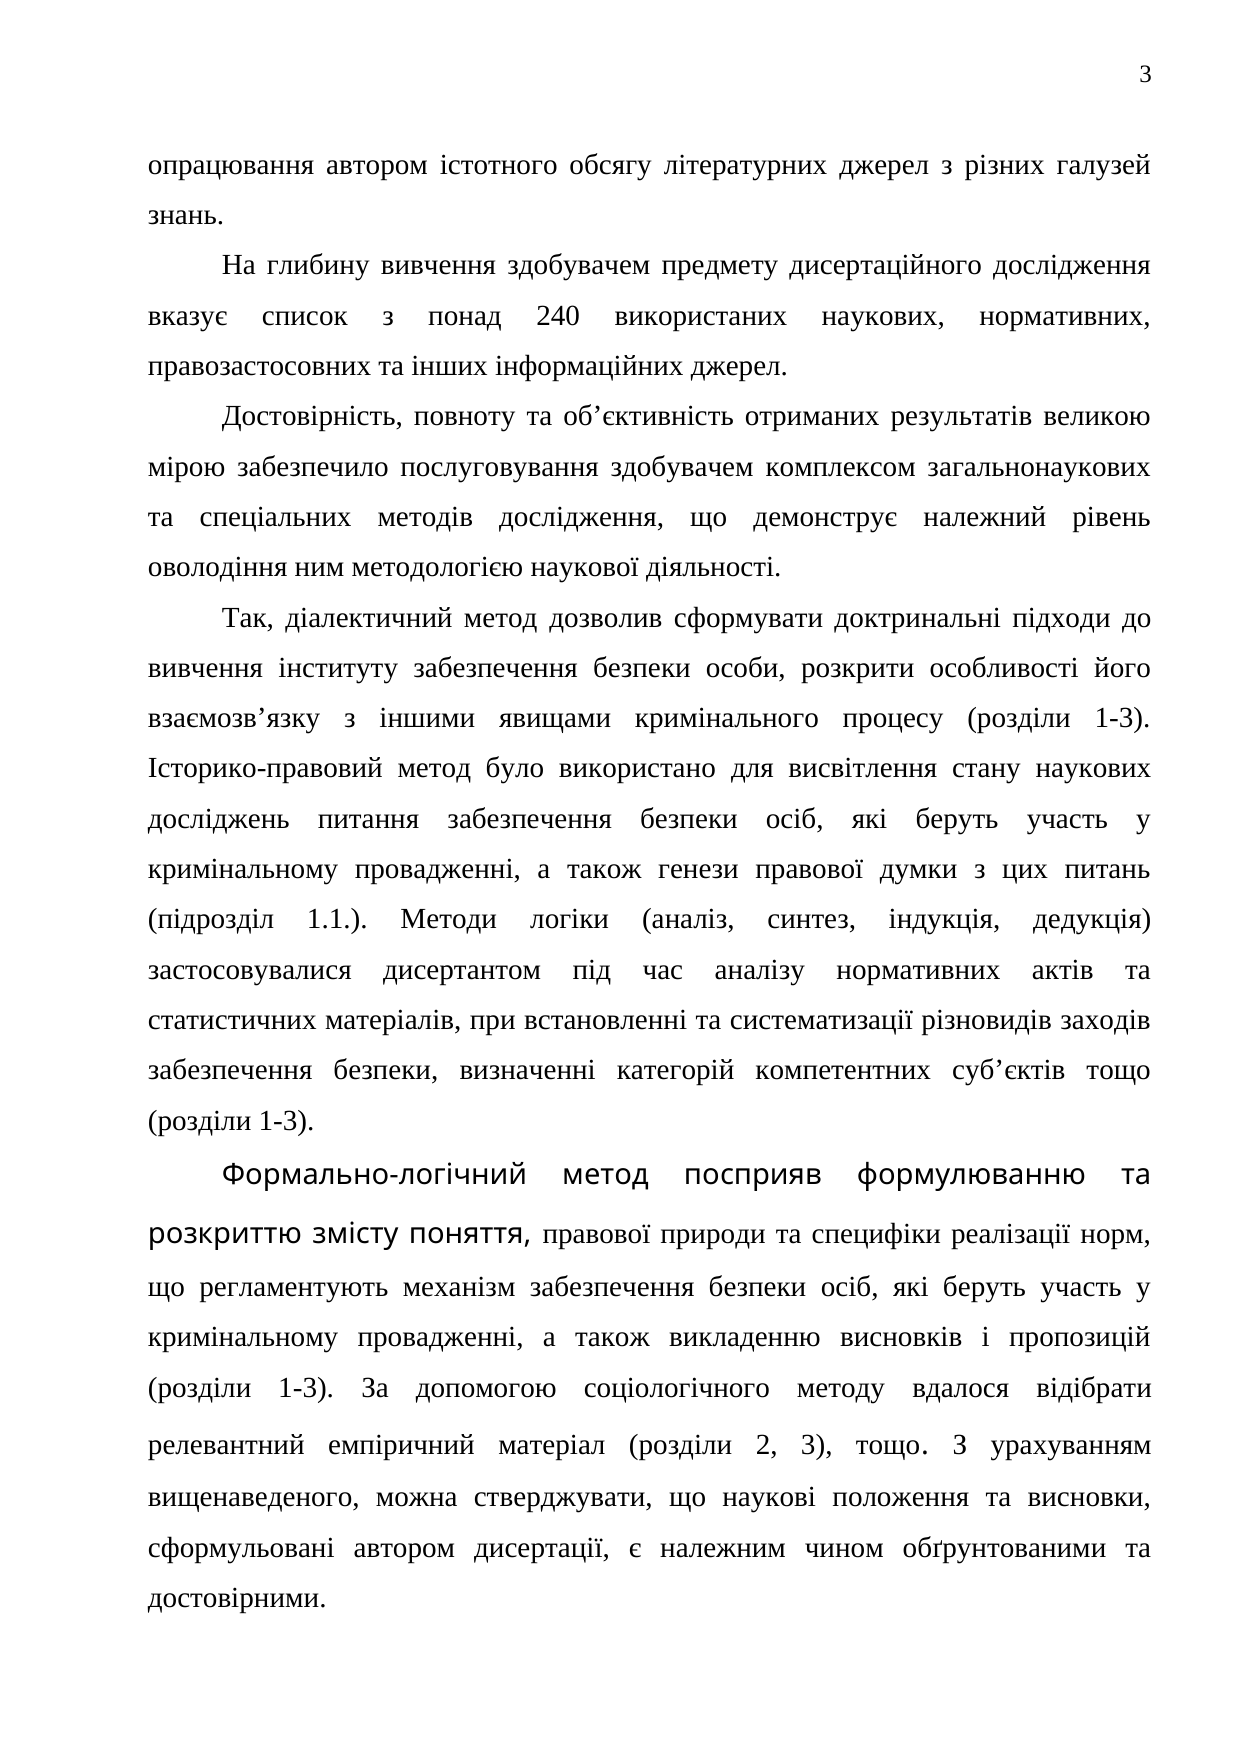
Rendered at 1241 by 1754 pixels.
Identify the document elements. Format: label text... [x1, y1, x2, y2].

text Формально-логічний метод посприяв формулюванню та розкриттю змісту поняття, правової природи та специфіки реалізації норм, що регламентують механізм забезпечення безпеки осіб, які беруть участь у кримінальному провадженні, а також викладенню висновків і пропозицій (розділи 1-3). За допомогою соціологічного методу вдалося відібрати релевантний емпіричний матеріал (розділи 2, 3), тощо. З урахуванням вищенаведеного, можна стверджувати, що наукові положення та висновки, сформульовані автором дисертації, є належним чином обґрунтованими та достовірними. [148, 1153, 1152, 1614]
text На глибину вивчення здобувачем предмету дисертаційного дослідження вказує список з понад 240 використаних наукових, нормативних, правозастосовних та інших інформаційних джерел. [148, 247, 1152, 382]
text Достовірність, повноту та об’єктивність отриманих результатів великою мірою забезпечило послуговування здобувачем комплексом загальнонаукових та спеціальних методів дослідження, що демонструє належний рівень оволодіння ним методологією наукової діяльності. [148, 398, 1152, 583]
text Так, діалектичний метод дозволив сформувати доктринальні підходи до вивчення інституту забезпечення безпеки особи, розкрити особливості його взаємозв’язку з іншими явищами кримінального процесу (розділи 1-3). Історико-правовий метод було використано для висвітлення стану наукових досліджень питання забезпечення безпеки осіб, які беруть участь у кримінальному провадженні, а також генези правової думки з цих питань (підрозділ 1.1.). Методи логіки (аналіз, синтез, індукція, дедукція) застосовувалися дисертантом під час аналізу нормативних актів та статистичних матеріалів, при встановленні та систематизації різновидів заходів забезпечення безпеки, визначенні категорій компетентних суб’єктів тощо (розділи 1-3). [148, 600, 1152, 1136]
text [148, 147, 1152, 231]
